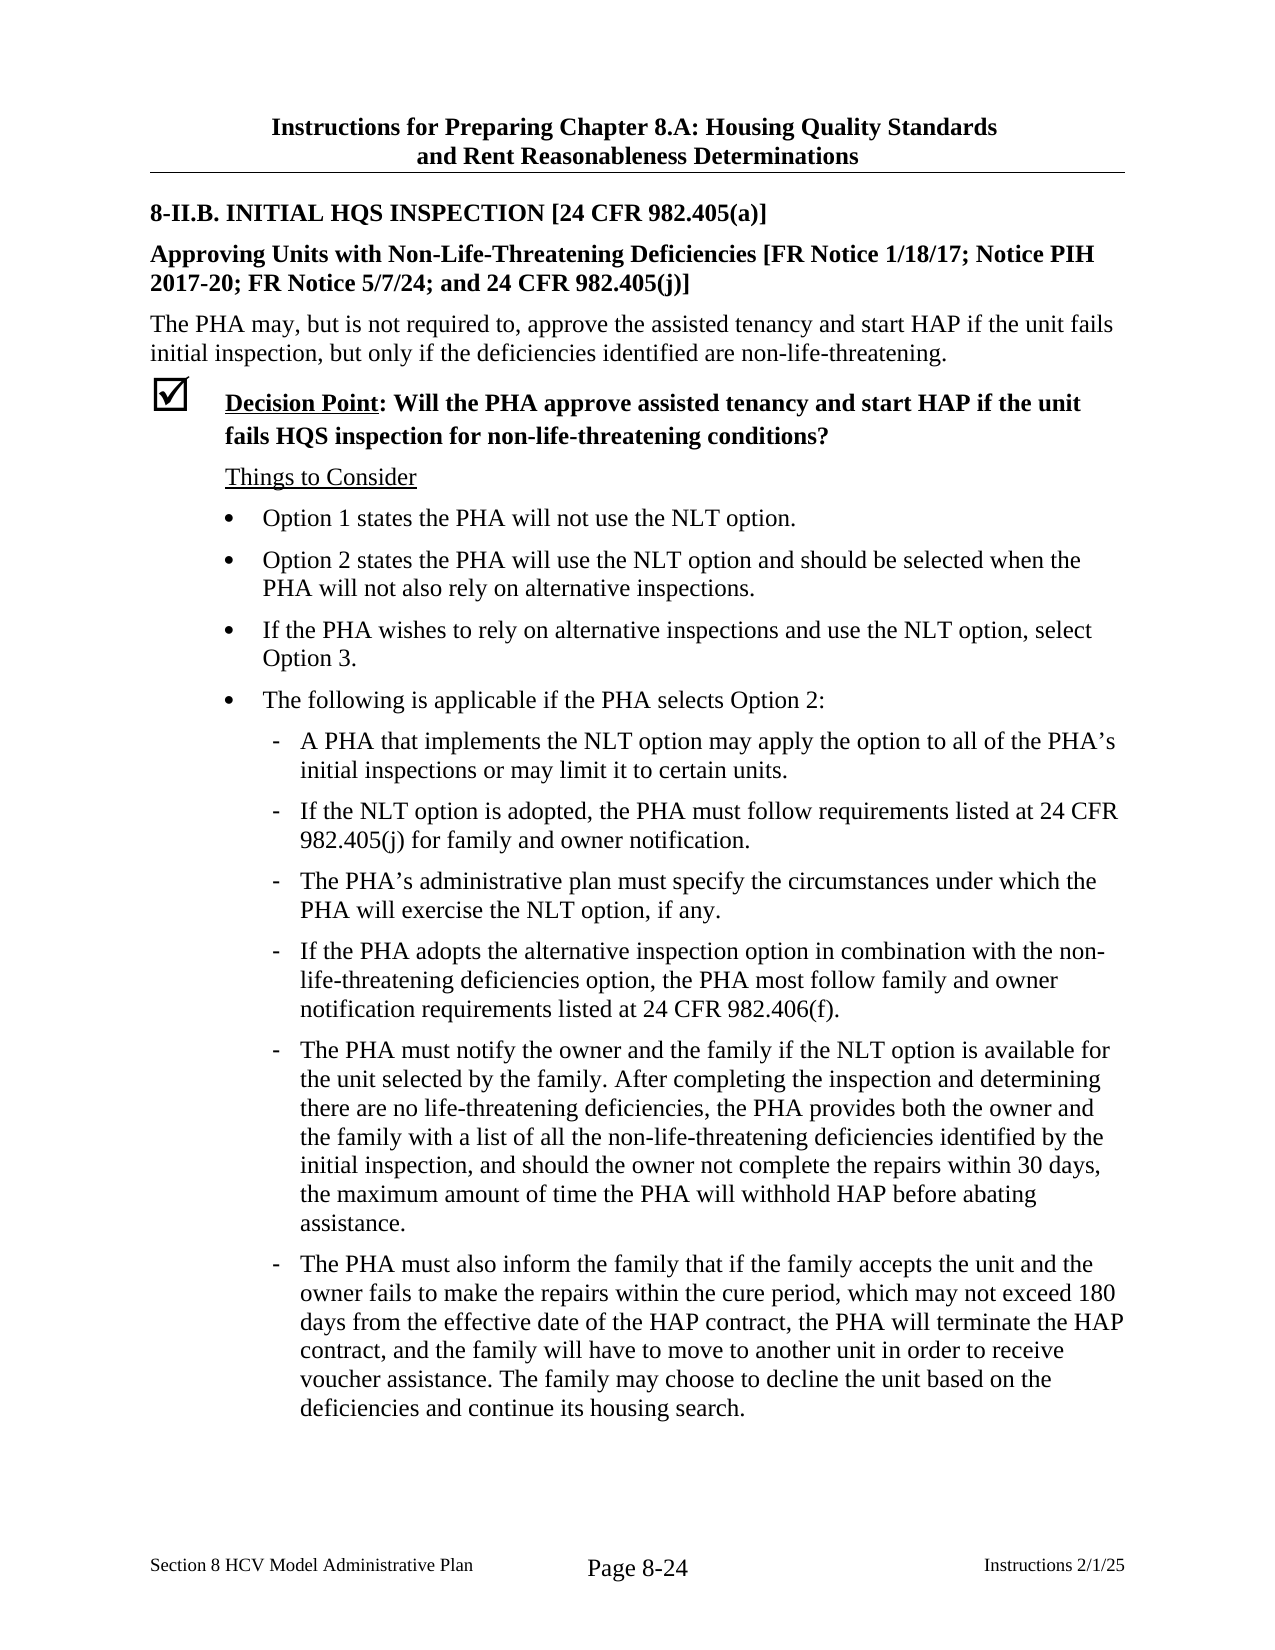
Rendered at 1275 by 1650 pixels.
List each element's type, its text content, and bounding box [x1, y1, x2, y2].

list If the NLT option is adopted, the PHA must follow requirements listed at 24 CFR 982.405(j) for family and owner notification. [272, 796, 1125, 854]
list Option 2 states the PHA will use the NLT option and should be selected when the PHA will not also rely on alternative inspections. [225, 545, 1125, 602]
text 8-II.B. INITIAL HQS INSPECTION [24 CFR 982.405(a)] [150, 198, 1125, 227]
list A PHA that implements the NLT option may apply the option to all of the PHA’s initial inspections or may limit it to certain units. [272, 726, 1125, 784]
list If the PHA adopts the alternative inspection option in combination with the non-life-threatening deficiencies option, the PHA most follow family and owner notification requirements listed at 24 CFR 982.406(f). [272, 936, 1125, 1023]
text Things to Consider [225, 462, 1125, 491]
text Decision Point: Will the PHA approve assisted tenancy and start HAP if the unit fails HQS inspection for non-life-threatening conditions? [150, 379, 1125, 450]
list The PHA’s administrative plan must specify the circumstances under which the PHA will exercise the NLT option, if any. [272, 866, 1125, 924]
list The PHA must notify the owner and the family if the NLT option is available for the unit selected by the family. After completing the inspection and determining there are no life-threatening deficiencies, the PHA provides both the owner and the family with a list of all the non-life-threatening deficiencies identified by the initial inspection, and should the owner not complete the repairs within 30 days, the maximum amount of time the PHA will withhold HAP before abating assistance. [272, 1035, 1125, 1237]
list The PHA must also inform the family that if the family accepts the unit and the owner fails to make the repairs within the cure period, which may not exceed 180 days from the effective date of the HAP contract, the PHA will terminate the HAP contract, and the family will have to move to another unit in order to receive voucher assistance. The family may choose to decline the unit based on the deficiencies and continue its housing search. [272, 1249, 1125, 1422]
text The PHA may, but is not required to, approve the assisted tenancy and start HAP if the unit fails initial inspection, but only if the deficiencies identified are non-life-threatening. [150, 309, 1125, 367]
list The following is applicable if the PHA selects Option 2: [225, 685, 1125, 713]
list Option 1 states the PHA will not use the NLT option. [225, 503, 1125, 532]
text Approving Units with Non-Life-Threatening Deficiencies [FR Notice 1/18/17; Notice PIH 2017-20; FR Notice 5/7/24; and 24 CFR 982.405(j)] [150, 239, 1125, 297]
list If the PHA wishes to rely on alternative inspections and use the NLT option, select Option 3. [225, 615, 1125, 672]
